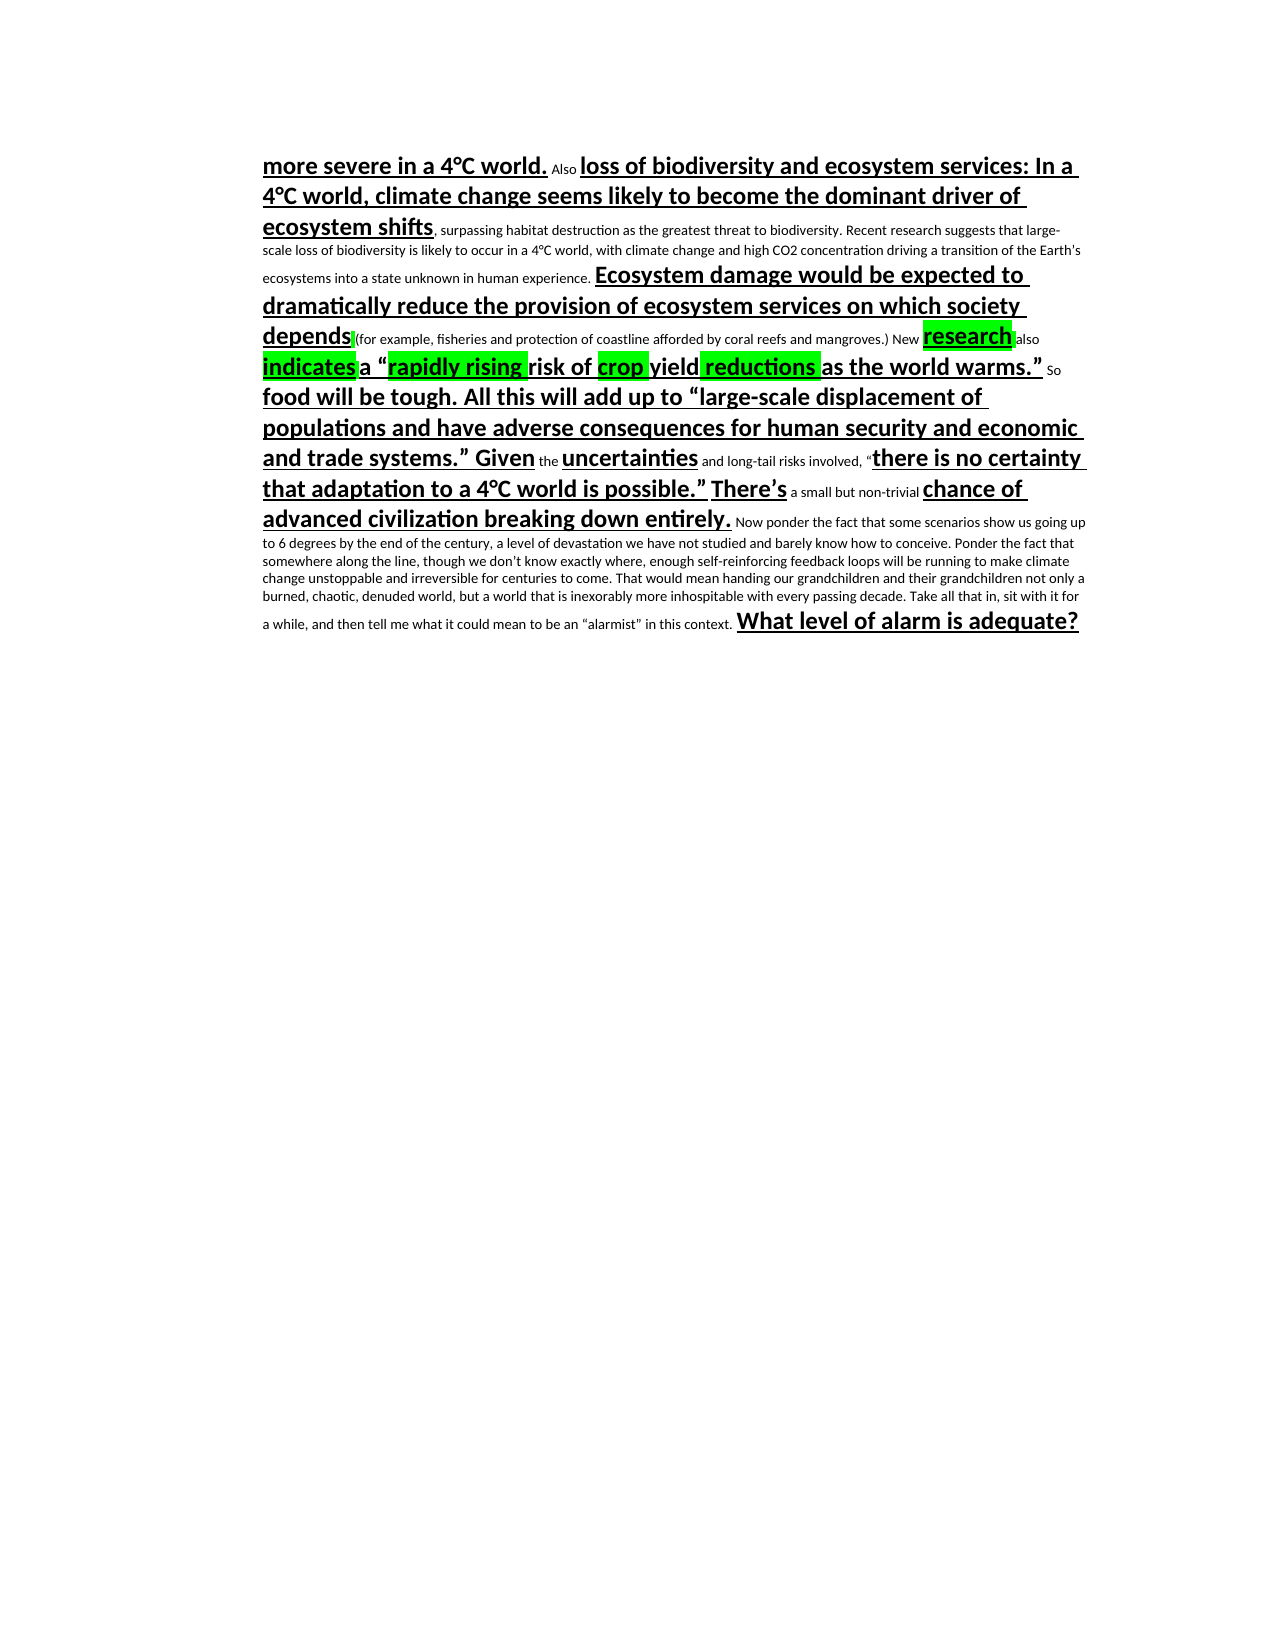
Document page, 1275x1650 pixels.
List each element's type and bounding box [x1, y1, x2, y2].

text [262, 150, 1087, 636]
